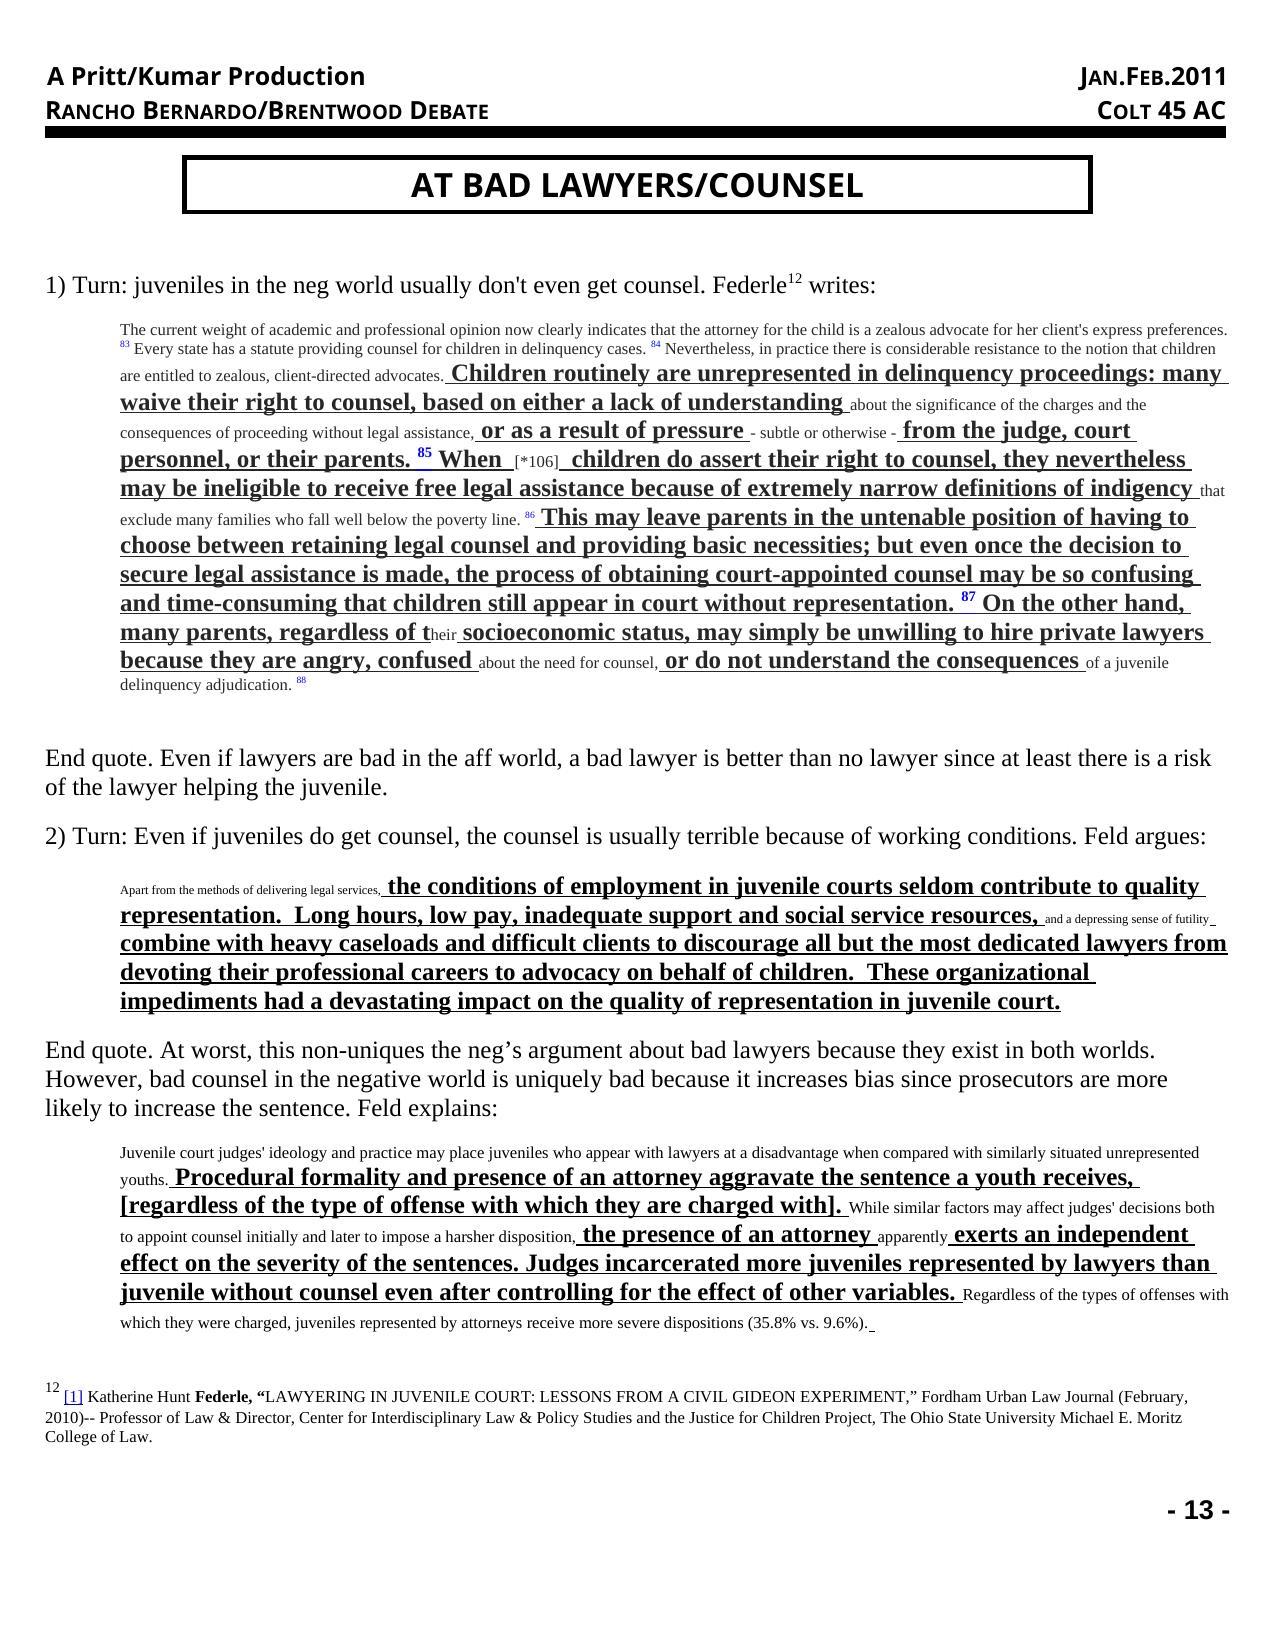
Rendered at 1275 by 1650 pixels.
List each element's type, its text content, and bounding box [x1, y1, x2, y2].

text 1) Turn: juveniles in the neg world usually don't even get counsel. Federle writes: [45, 270, 1230, 299]
title AT bad lawyers/counsel [187, 160, 1088, 210]
text End quote. Even if lawyers are bad in the aff world, a bad lawyer is better than no lawyer since at least there is a risk of the lawyer helping the juvenile. [45, 743, 1230, 801]
text Apart from the methods of delivering legal services, the conditions of employment in juvenile courts seldom contribute to quality representation. Long hours, low pay, inadequate support and social service resources, and a depressing sense of futility combine with heavy caseloads and difficult clients to discourage all but the most dedicated lawyers from devoting their professional careers to advocacy on behalf of children. These organizational impediments had a devastating impact on the quality of representation in juvenile court. [120, 871, 1230, 1015]
text Juvenile court judges' ideology and practice may place juveniles who appear with lawyers at a disadvantage when compared with similarly situated unrepresented youths. Procedural formality and presence of an attorney aggravate the sentence a youth receives, [regardless of the type of offense with which they are charged with]. While similar factors may affect judges' decisions both to appoint counsel initially and later to impose a harsher disposition, the presence of an attorney apparently exerts an independent effect on the severity of the sentences. Judges incarcerated more juveniles represented by lawyers than juvenile without counsel even after controlling for the effect of other variables. Regardless of the types of offenses with which they were charged, juveniles represented by attorneys receive more severe dispositions (35.8% vs. 9.6%). [120, 1143, 1230, 1334]
text End quote. At worst, this non-uniques the neg’s argument about bad lawyers because they exist in both worlds. However, bad counsel in the negative world is uniquely bad because it increases bias since prosecutors are more likely to increase the sentence. Feld explains: [45, 1036, 1230, 1122]
text 2) Turn: Even if juveniles do get counsel, the counsel is usually terrible because of working conditions. Feld argues: [45, 821, 1230, 850]
text The current weight of academic and professional opinion now clearly indicates that the attorney for the child is a zealous advocate for her client's express preferences. 83 Every state has a statute providing counsel for children in delinquency cases. 84 Nevertheless, in practice there is considerable resistance to the notion that children are entitled to zealous, client-directed advocates. Children routinely are unrepresented in delinquency proceedings: many waive their right to counsel, based on either a lack of understanding about the significance of the charges and the consequences of proceeding without legal assistance, or as a result of pressure - subtle or otherwise - from the judge, court personnel, or their parents. 85 When [*106] children do assert their right to counsel, they nevertheless may be ineligible to receive free legal assistance because of extremely narrow definitions of indigency that exclude many families who fall well below the poverty line. 86 This may leave parents in the untenable position of having to choose between retaining legal counsel and providing basic necessities; but even once the decision to secure legal assistance is made, the process of obtaining court-appointed counsel may be so confusing and time-consuming that children still appear in court without representation. 87 On the other hand, many parents, regardless of their socioeconomic status, may simply be unwilling to hire private lawyers because they are angry, confused about the need for counsel, or do not understand the consequences of a juvenile delinquency adjudication. 88 [120, 320, 1230, 693]
